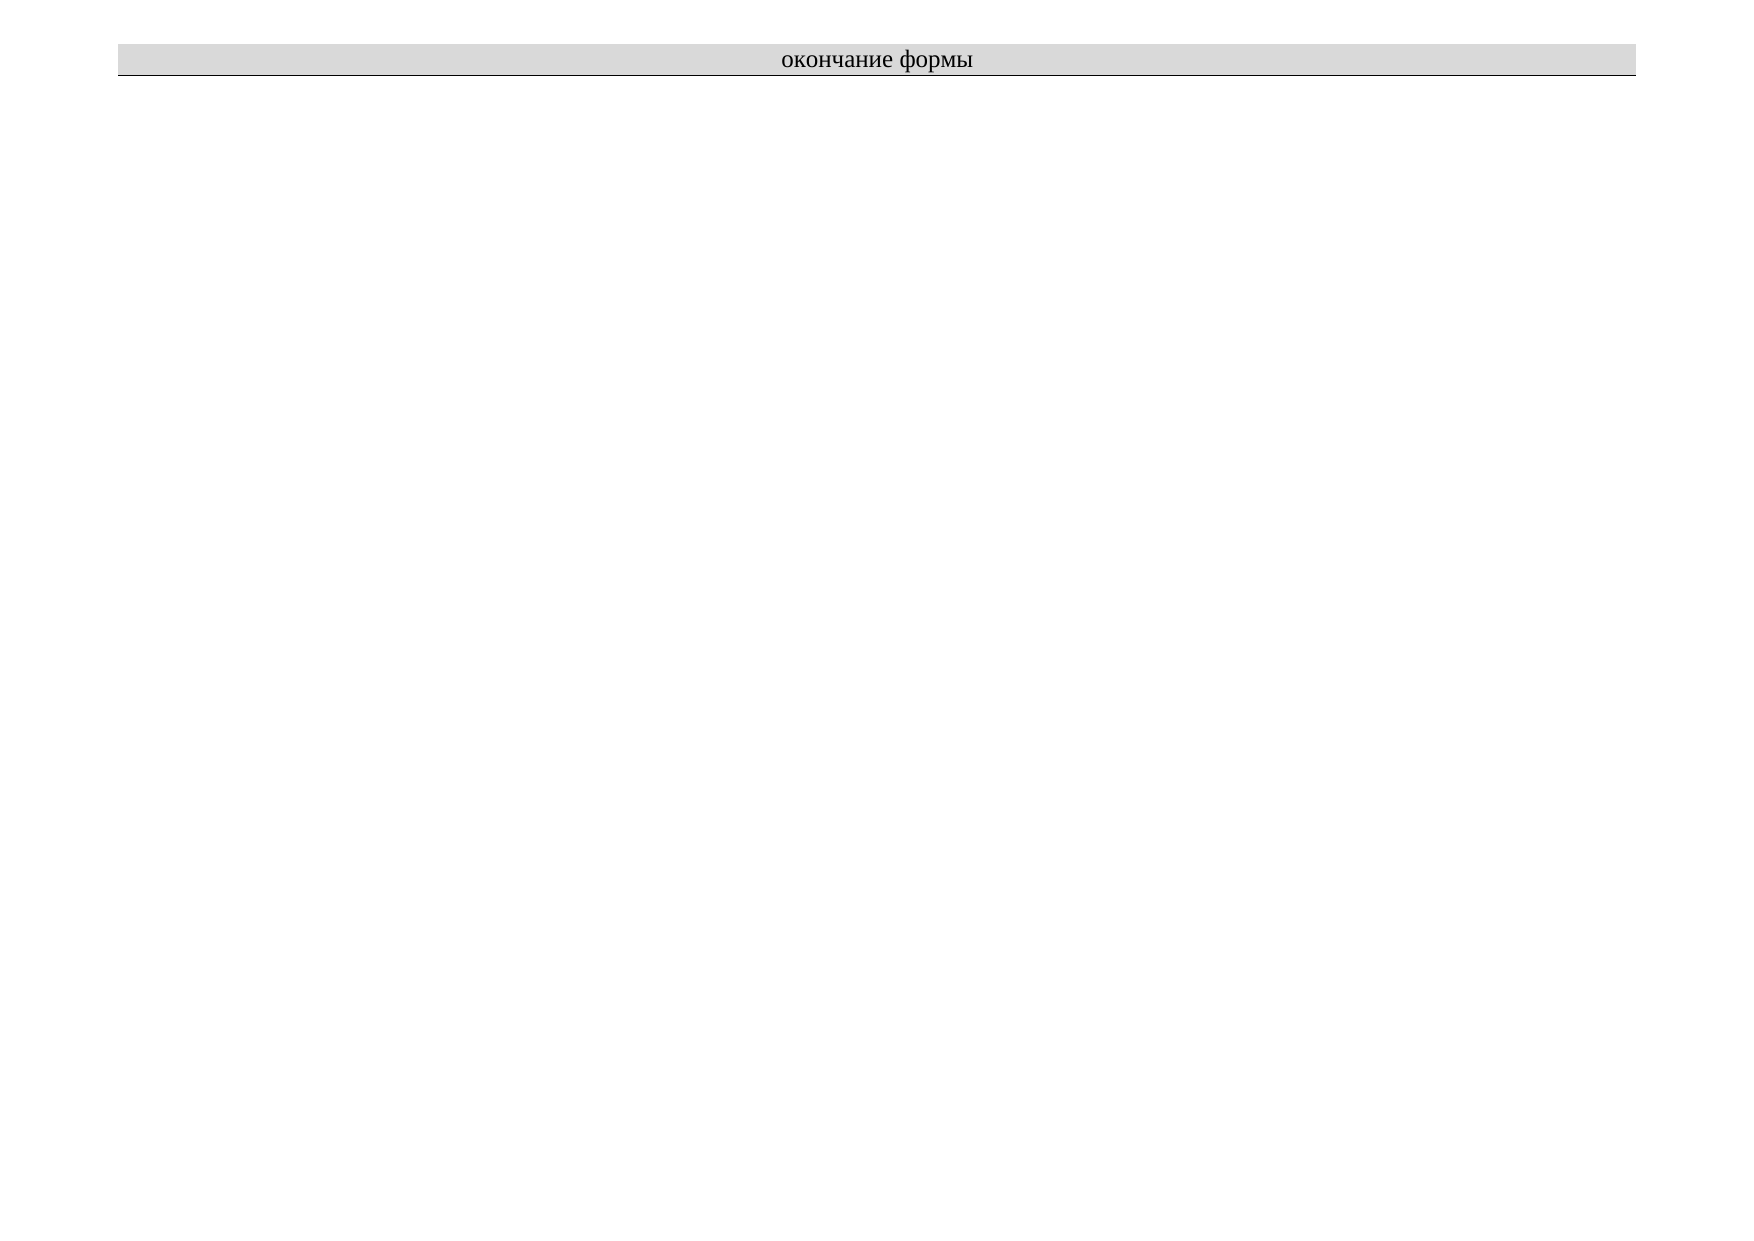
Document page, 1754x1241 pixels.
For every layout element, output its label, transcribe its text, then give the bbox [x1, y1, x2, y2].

text окончание формы [118, 44, 1636, 75]
